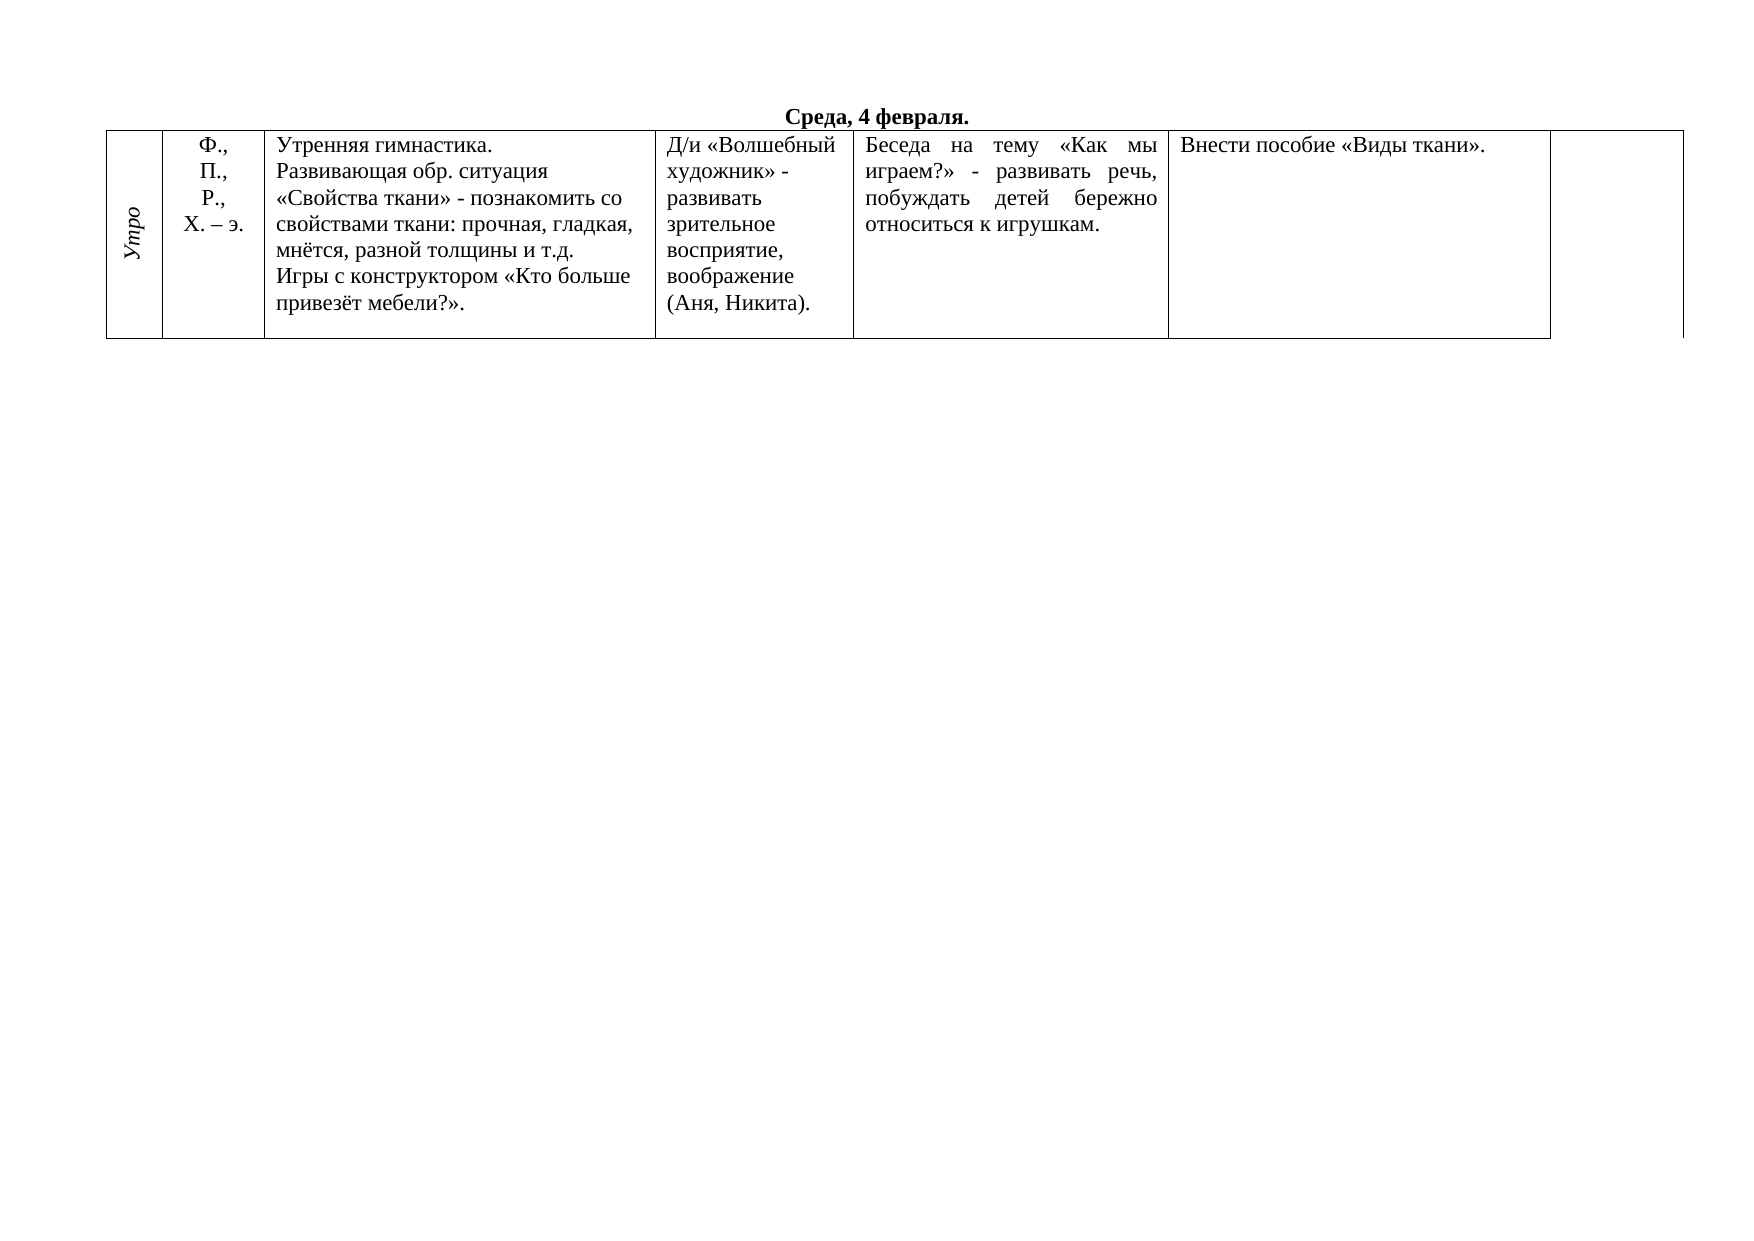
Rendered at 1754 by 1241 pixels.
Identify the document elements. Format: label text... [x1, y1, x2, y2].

table_header Внести пособие «Виды ткани». [1169, 131, 1550, 338]
table_header Д/и «Волшебный художник» - развивать зрительное восприятие, воображение (Аня, Никита). [656, 131, 853, 338]
text Среда, 4 февраля. [118, 103, 1636, 130]
table_header Утро Утро [107, 131, 162, 338]
table_header Беседа на тему «Как мы играем?» - развивать речь, побуждать детей бережно относиться к игрушкам. [854, 131, 1168, 338]
table_header Утренняя гимнастика. Развивающая обр. ситуация «Свойства ткани» - познакомить со свойствами ткани: прочная, гладкая, мнётся, разной толщины и т.д. Игры с конструктором «Кто больше привезёт мебели?». [265, 131, 655, 338]
table_header Ф., П., Р., Х. – э. [163, 131, 264, 338]
table_header [1551, 131, 1683, 338]
